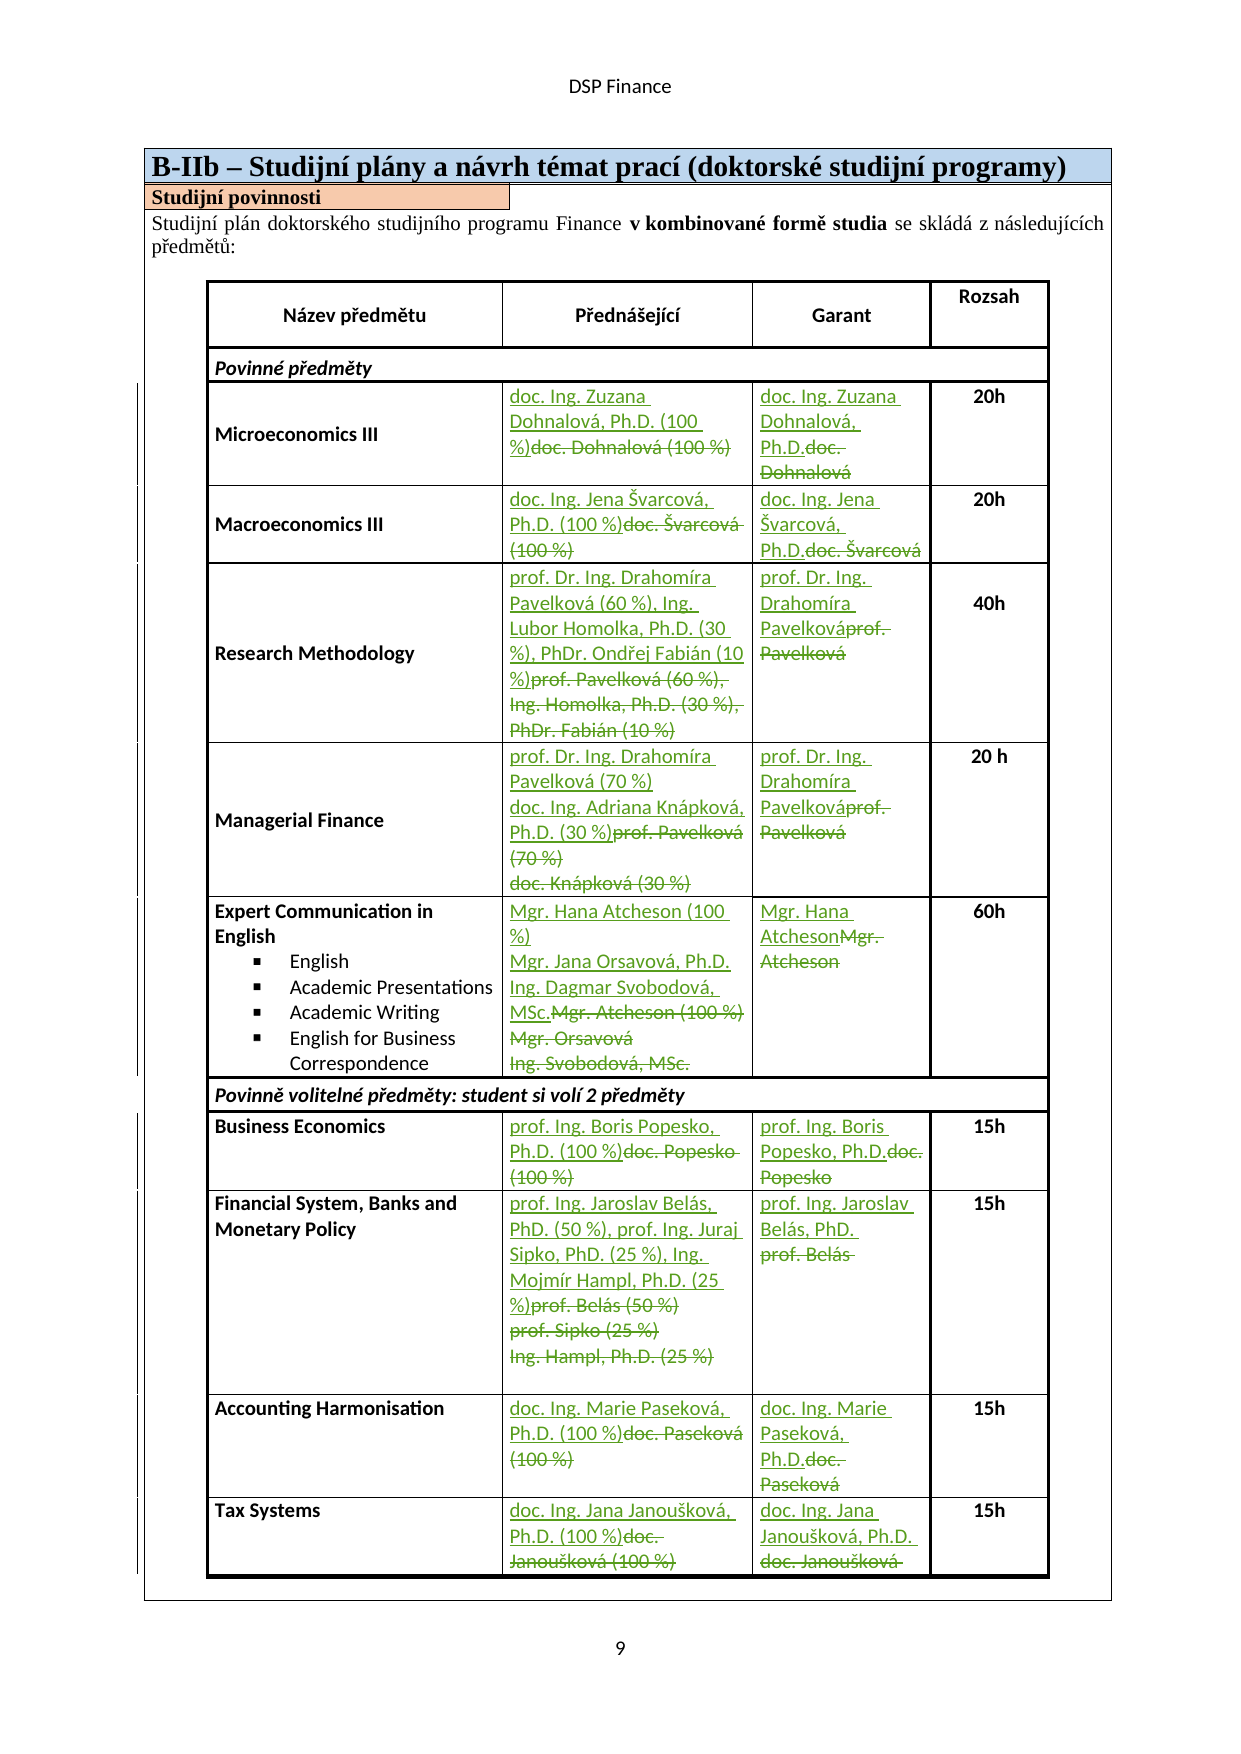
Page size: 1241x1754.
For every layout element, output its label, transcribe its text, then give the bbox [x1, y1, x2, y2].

table_header B-IIb – Studijní plány a návrh témat prací (doktorské studijní programy) [145, 149, 1111, 182]
table_cell Studijní povinnosti [145, 185, 509, 209]
table_cell [510, 185, 1111, 209]
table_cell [145, 209, 1111, 1600]
